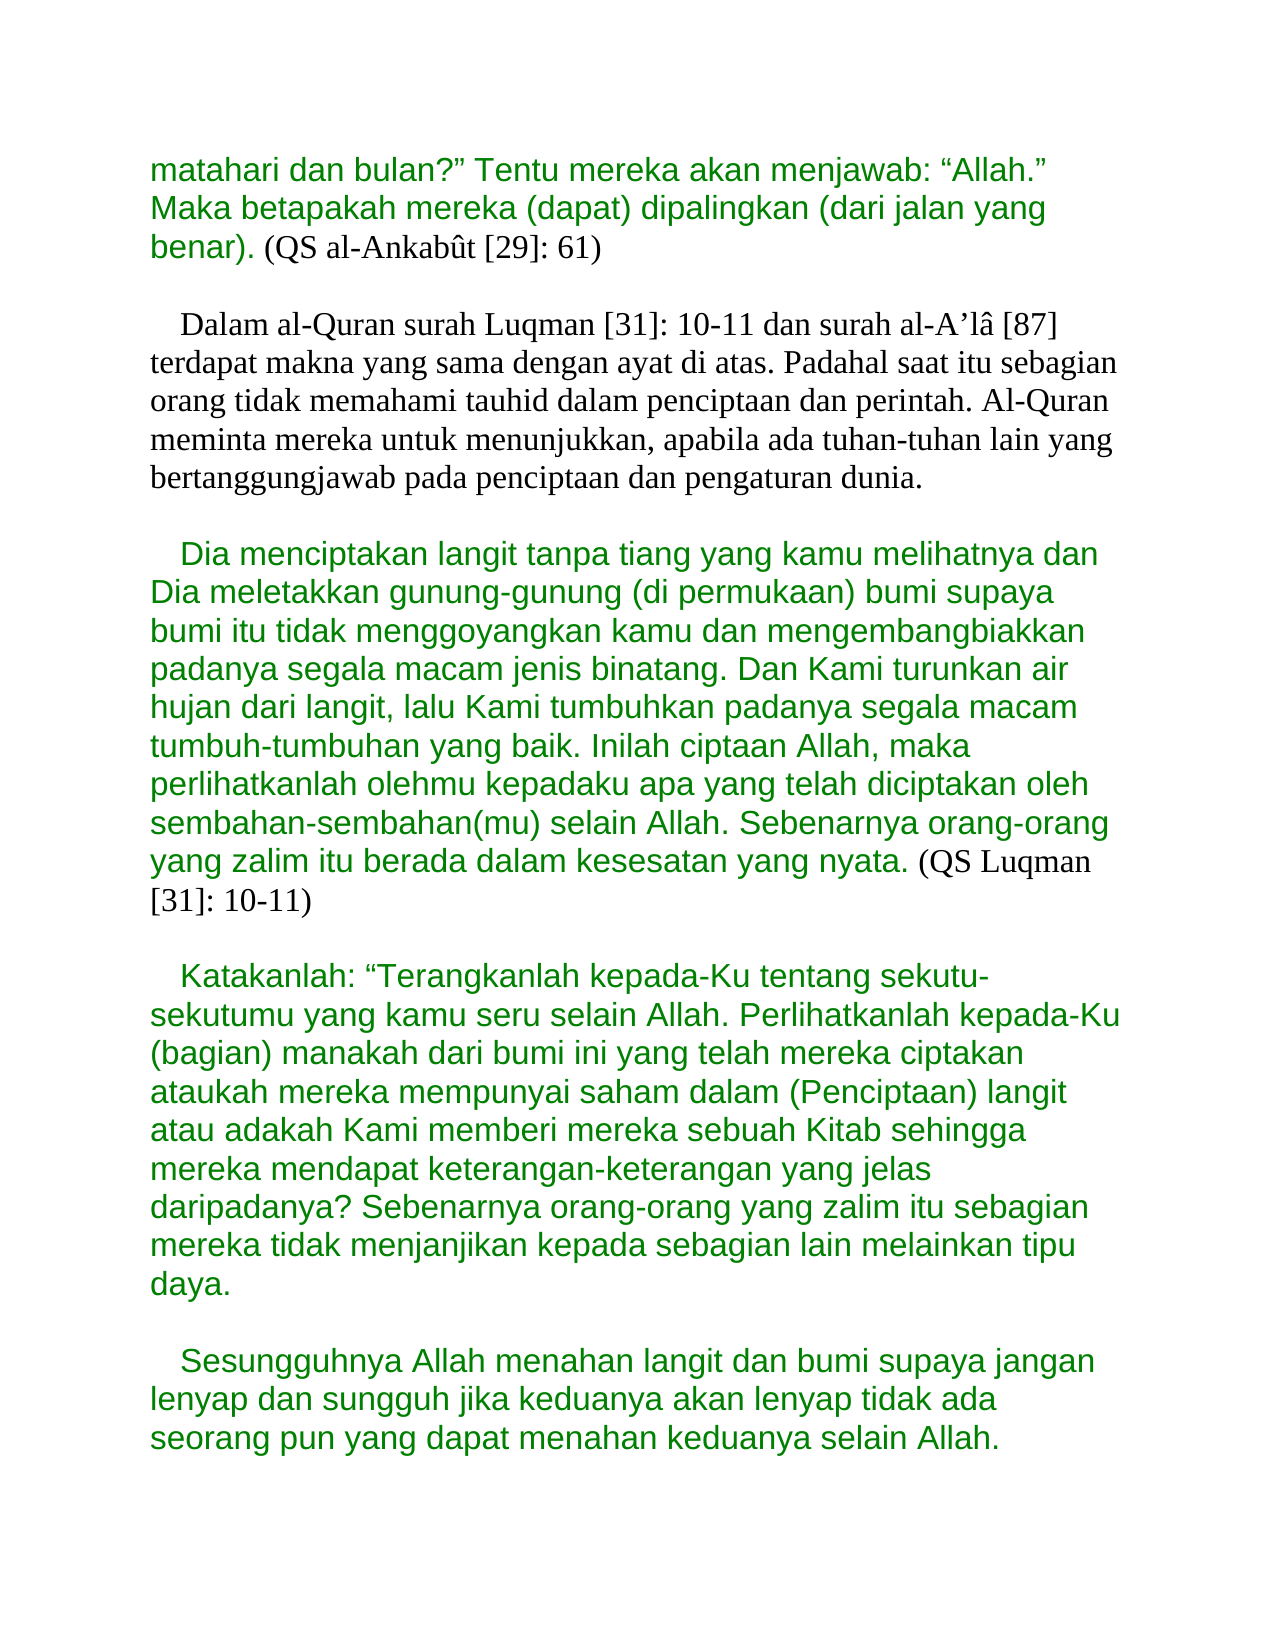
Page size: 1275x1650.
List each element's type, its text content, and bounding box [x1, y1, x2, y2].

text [150, 1341, 1125, 1456]
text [150, 150, 1125, 265]
text Dalam al-Quran surah Luqman [31]: 10-11 dan surah al-A’lâ [87] terdapat makna yang sama dengan ayat di atas. Padahal saat itu sebagian orang tidak memahami tauhid dalam penciptaan dan perintah. Al-Quran meminta mereka untuk menunjukkan, apabila ada tuhan-tuhan lain yang bertanggungjawab pada penciptaan dan pengaturan dunia. [150, 304, 1125, 495]
text Katakanlah: “Terangkanlah kepada-Ku tentang sekutu- sekutumu yang kamu seru selain Allah. Perlihatkanlah kepada-Ku (bagian) manakah dari bumi ini yang telah mereka ciptakan ataukah mereka mempunyai saham dalam (Penciptaan) langit atau adakah Kami memberi mereka sebuah Kitab sehingga mereka mendapat keterangan-keterangan yang jelas daripadanya? Sebenarnya orang-orang yang zalim itu sebagian mereka tidak menjanjikan kepada sebagian lain melainkan tipu daya. [150, 956, 1125, 1302]
text Dia menciptakan langit tanpa tiang yang kamu melihatnya dan Dia meletakkan gunung-gunung (di permukaan) bumi supaya bumi itu tidak menggoyangkan kamu dan mengembangbiakkan padanya segala macam jenis binatang. Dan Kami turunkan air hujan dari langit, lalu Kami tumbuhkan padanya segala macam tumbuh-tumbuhan yang baik. Inilah ciptaan Allah, maka perlihatkanlah olehmu kepadaku apa yang telah diciptakan oleh sembahan-sembahan(mu) selain Allah. Sebenarnya orang-orang yang zalim itu berada dalam kesesatan yang nyata. (QS Luqman [31]: 10-11) [150, 534, 1125, 918]
